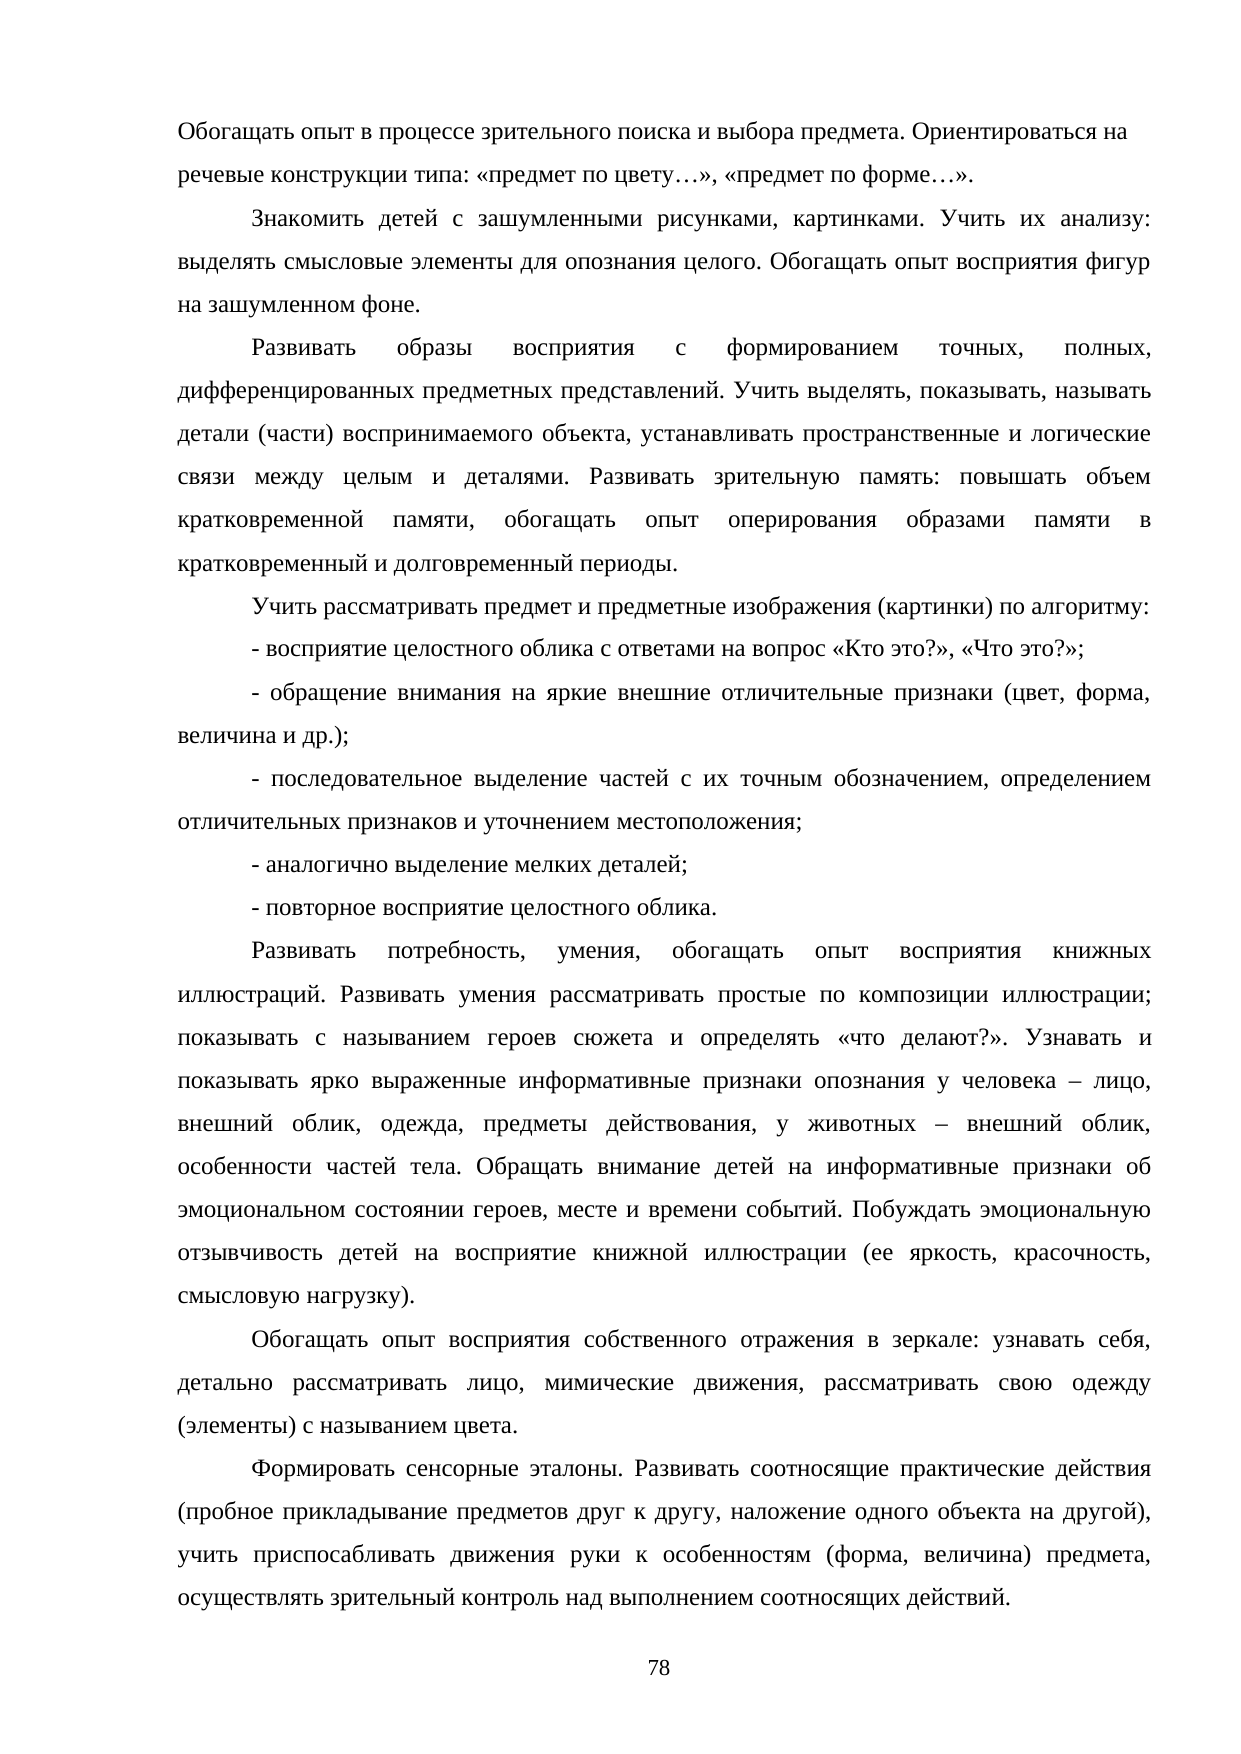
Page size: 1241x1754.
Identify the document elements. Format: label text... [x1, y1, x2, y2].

text Знакомить детей с зашумленными рисунками, картинками. Учить их анализу: выделять смысловые элементы для опознания целого. Обогащать опыт восприятия фигур на зашумленном фоне. [177, 203, 1152, 318]
text Формировать сенсорные эталоны. Развивать соотносящие практические действия (пробное прикладывание предметов друг к другу, наложение одного объекта на другой), учить приспосабливать движения руки к особенностям (форма, величина) предмета, осуществлять зрительный контроль над выполнением соотносящих действий. [177, 1453, 1152, 1611]
text Учить рассматривать предмет и предметные изображения (картинки) по алгоритму: [251, 591, 1176, 619]
text Обогащать опыт восприятия собственного отражения в зеркале: узнавать себя, детально рассматривать лицо, мимические движения, рассматривать свою одежду (элементы) с называнием цвета. [177, 1324, 1152, 1439]
text Обогащать опыт в процессе зрительного поиска и выбора предмета. Ориентироваться на речевые конструкции типа: «предмет по цвету…», «предмет по форме…». [177, 116, 1176, 188]
list последовательное выделение частей с их точным обозначением, определением отличительных признаков и уточнением местоположения; [177, 763, 1152, 835]
text Развивать потребность, умения, обогащать опыт восприятия книжных иллюстраций. Развивать умения рассматривать простые по композиции иллюстрации; показывать с называнием героев сюжета и определять «что делают?». Узнавать и показывать ярко выраженные информативные признаки опознания у человека – лицо, внешний облик, одежда, предметы действования, у животных – внешний облик, особенности частей тела. Обращать внимание детей на информативные признаки об эмоциональном состоянии героев, месте и времени событий. Побуждать эмоциональную отзывчивость детей на восприятие книжной иллюстрации (ее яркость, красочность, смысловую нагрузку). [177, 936, 1152, 1309]
list повторное восприятие целостного облика. [251, 892, 1176, 921]
list восприятие целостного облика с ответами на вопрос «Кто это?», «Что это?»; [251, 633, 1176, 662]
list аналогично выделение мелких деталей; [251, 849, 1176, 878]
list обращение внимания на яркие внешние отличительные признаки (цвет, форма, величина и др.); [177, 677, 1151, 748]
text Развивать образы восприятия с формированием точных, полных, дифференцированных предметных представлений. Учить выделять, показывать, называть детали (части) воспринимаемого объекта, устанавливать пространственные и логические связи между целым и деталями. Развивать зрительную память: повышать объем кратковременной памяти, обогащать опыт оперирования образами памяти в кратковременный и долговременный периоды. [177, 332, 1152, 576]
